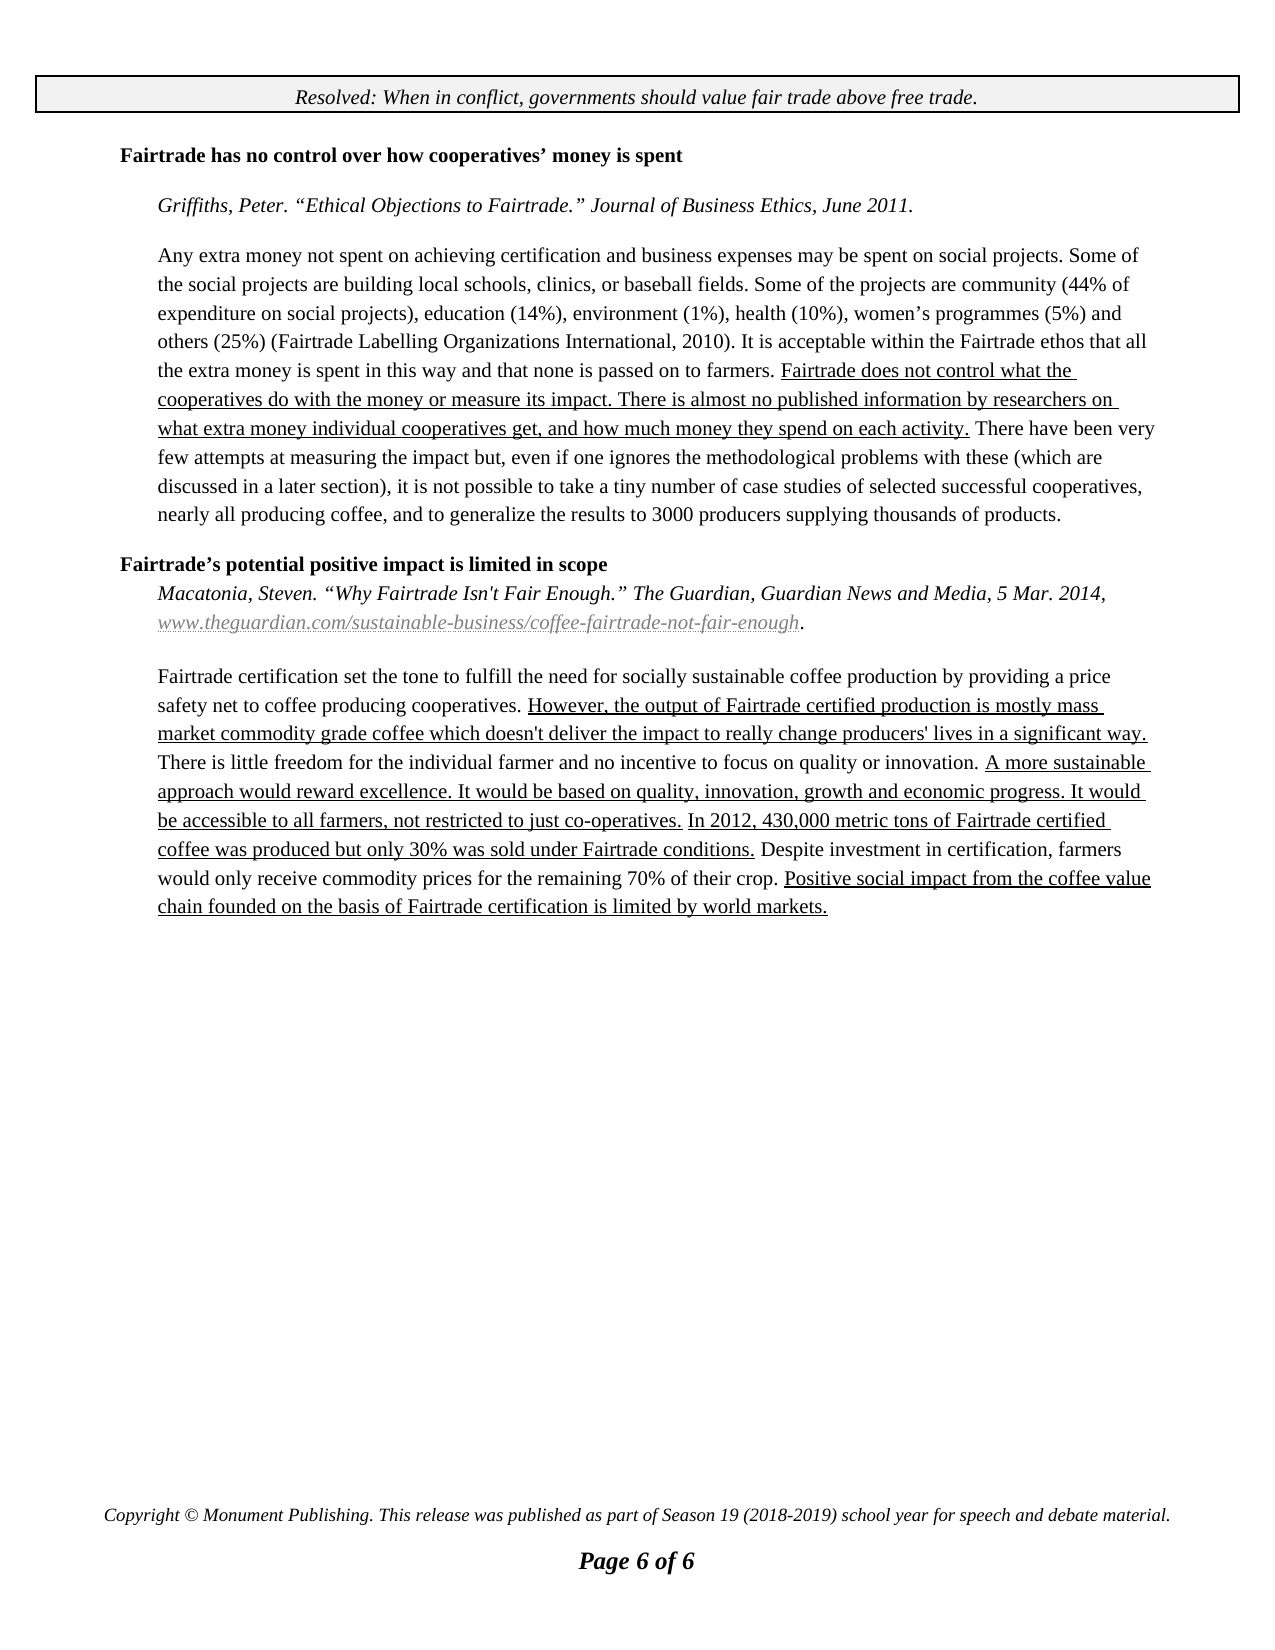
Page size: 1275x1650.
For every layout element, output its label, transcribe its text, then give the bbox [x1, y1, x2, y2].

text Griffiths, Peter. “Ethical Objections to Fairtrade.” Journal of Business Ethics, June 2011. [120, 193, 1155, 217]
text Any extra money not spent on achieving certification and business expenses may be spent on social projects. Some of the social projects are building local schools, clinics, or baseball fields. Some of the projects are community (44% of expenditure on social projects), education (14%), environment (1%), health (10%), women’s programmes (5%) and others (25%) (Fairtrade Labelling Organizations International, 2010). It is acceptable within the Fairtrade ethos that all the extra money is spent in this way and that none is passed on to farmers. Fairtrade does not control what the cooperatives do with the money or measure its impact. There is almost no published information by researchers on what extra money individual cooperatives get, and how much money they spend on each activity. There have been very few attempts at measuring the impact but, even if one ignores the methodological problems with these (which are discussed in a later section), it is not possible to take a tiny number of case studies of selected successful cooperatives, nearly all producing coffee, and to generalize the results to 3000 producers supplying thousands of products. [157, 243, 1155, 526]
text Fairtrade has no control over how cooperatives’ money is spent [120, 143, 1155, 167]
text Macatonia, Steven. “Why Fairtrade Isn't Fair Enough.” The Guardian, Guardian News and Media, 5 Mar. 2014, www.theguardian.com/sustainable-business/coffee-fairtrade-not-fair-enough. [157, 581, 1155, 634]
text Fairtrade certification set the tone to fulfill the need for socially sustainable coffee production by providing a price safety net to coffee producing cooperatives. However, the output of Fairtrade certified production is mostly mass market commodity grade coffee which doesn't deliver the impact to really change producers' lives in a significant way. There is little freedom for the individual farmer and no incentive to focus on quality or innovation. A more sustainable approach would reward excellence. It would be based on quality, innovation, growth and economic progress. It would be accessible to all farmers, not restricted to just co-operatives. In 2012, 430,000 metric tons of Fairtrade certified coffee was produced but only 30% was sold under Fairtrade conditions. Despite investment in certification, farmers would only receive commodity prices for the remaining 70% of their crop. Positive social impact from the coffee value chain founded on the basis of Fairtrade certification is limited by world markets. [157, 664, 1155, 918]
text Fairtrade’s potential positive impact is limited in scope [120, 552, 1155, 576]
